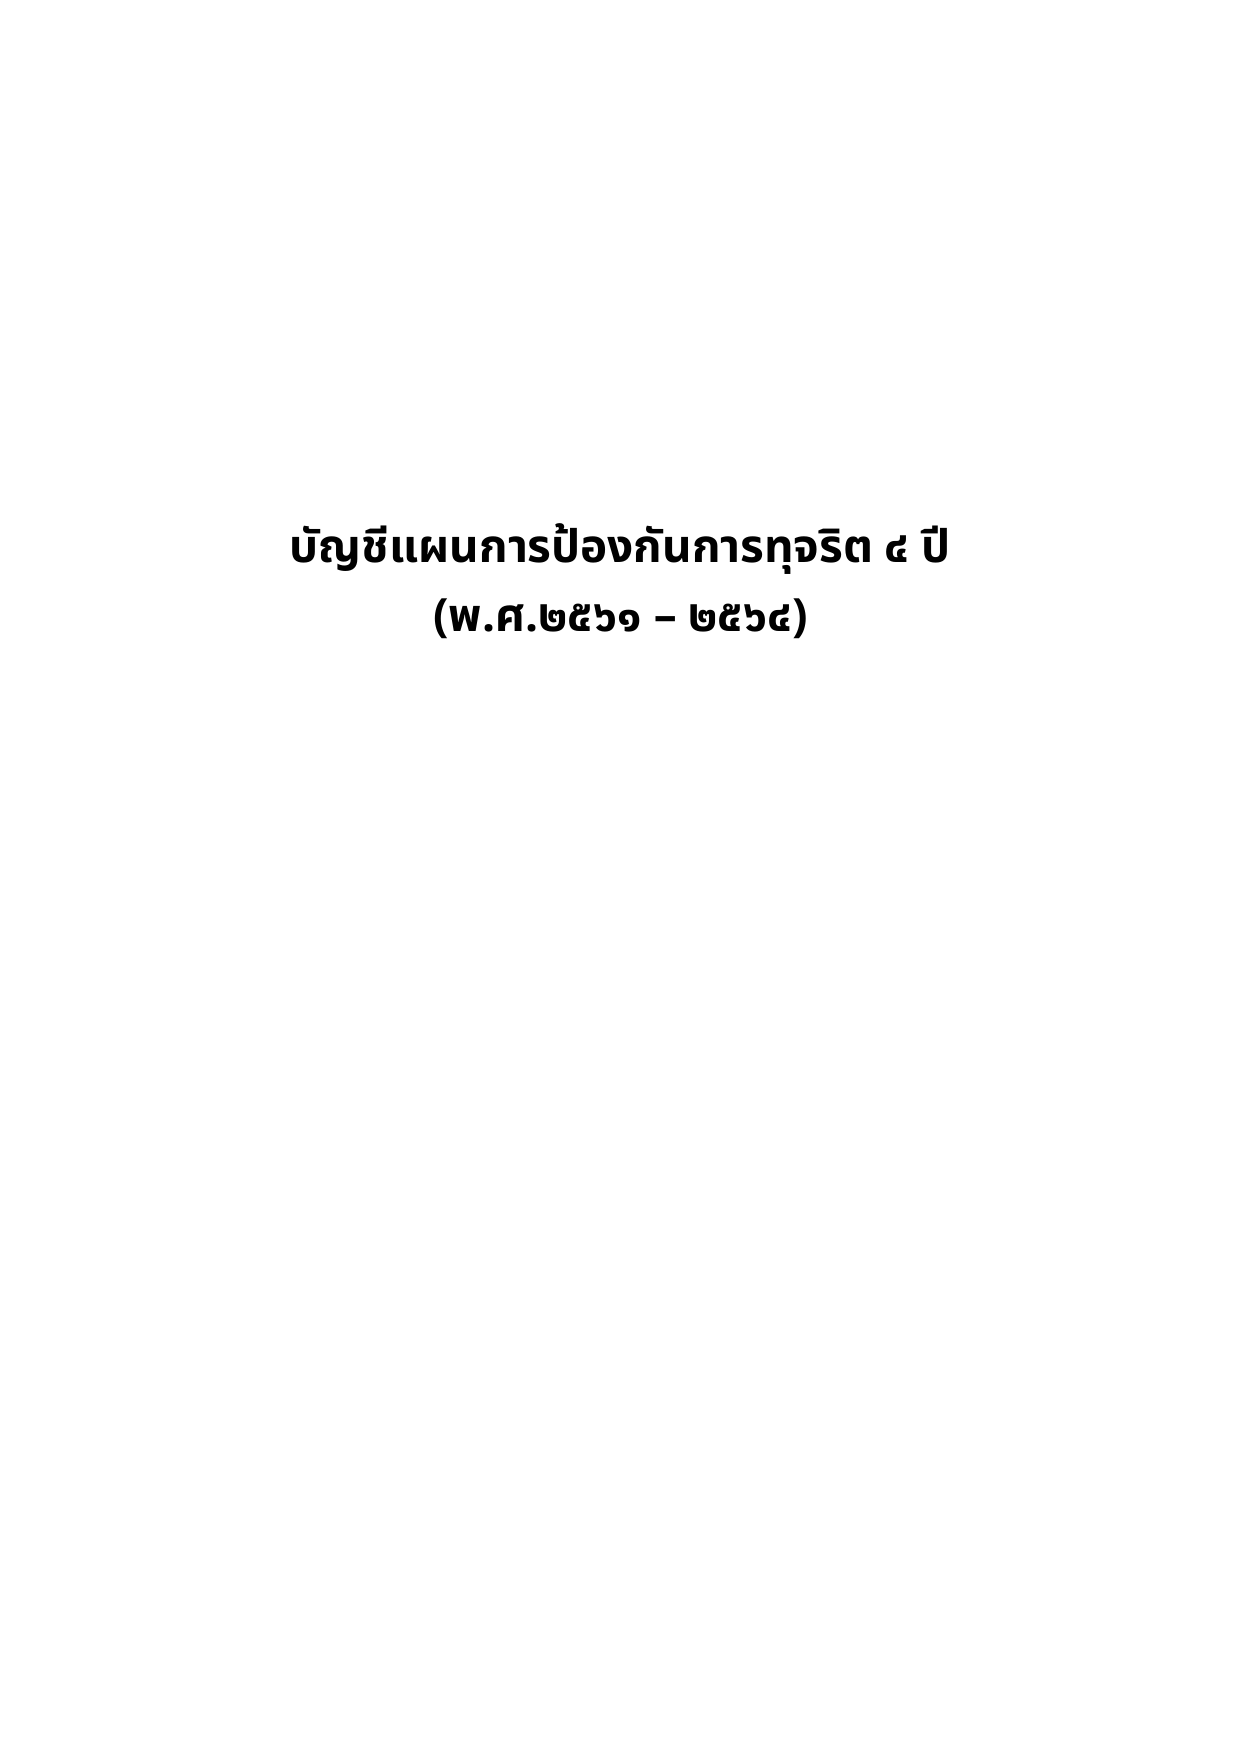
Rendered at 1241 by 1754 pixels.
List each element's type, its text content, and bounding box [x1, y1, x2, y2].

text บัญชีแผนการป้องกันการทุจริต ๔ ปี [150, 513, 1090, 583]
text (พ.ศ.๒๕๖๑ – ๒๕๖๔) [150, 583, 1090, 652]
